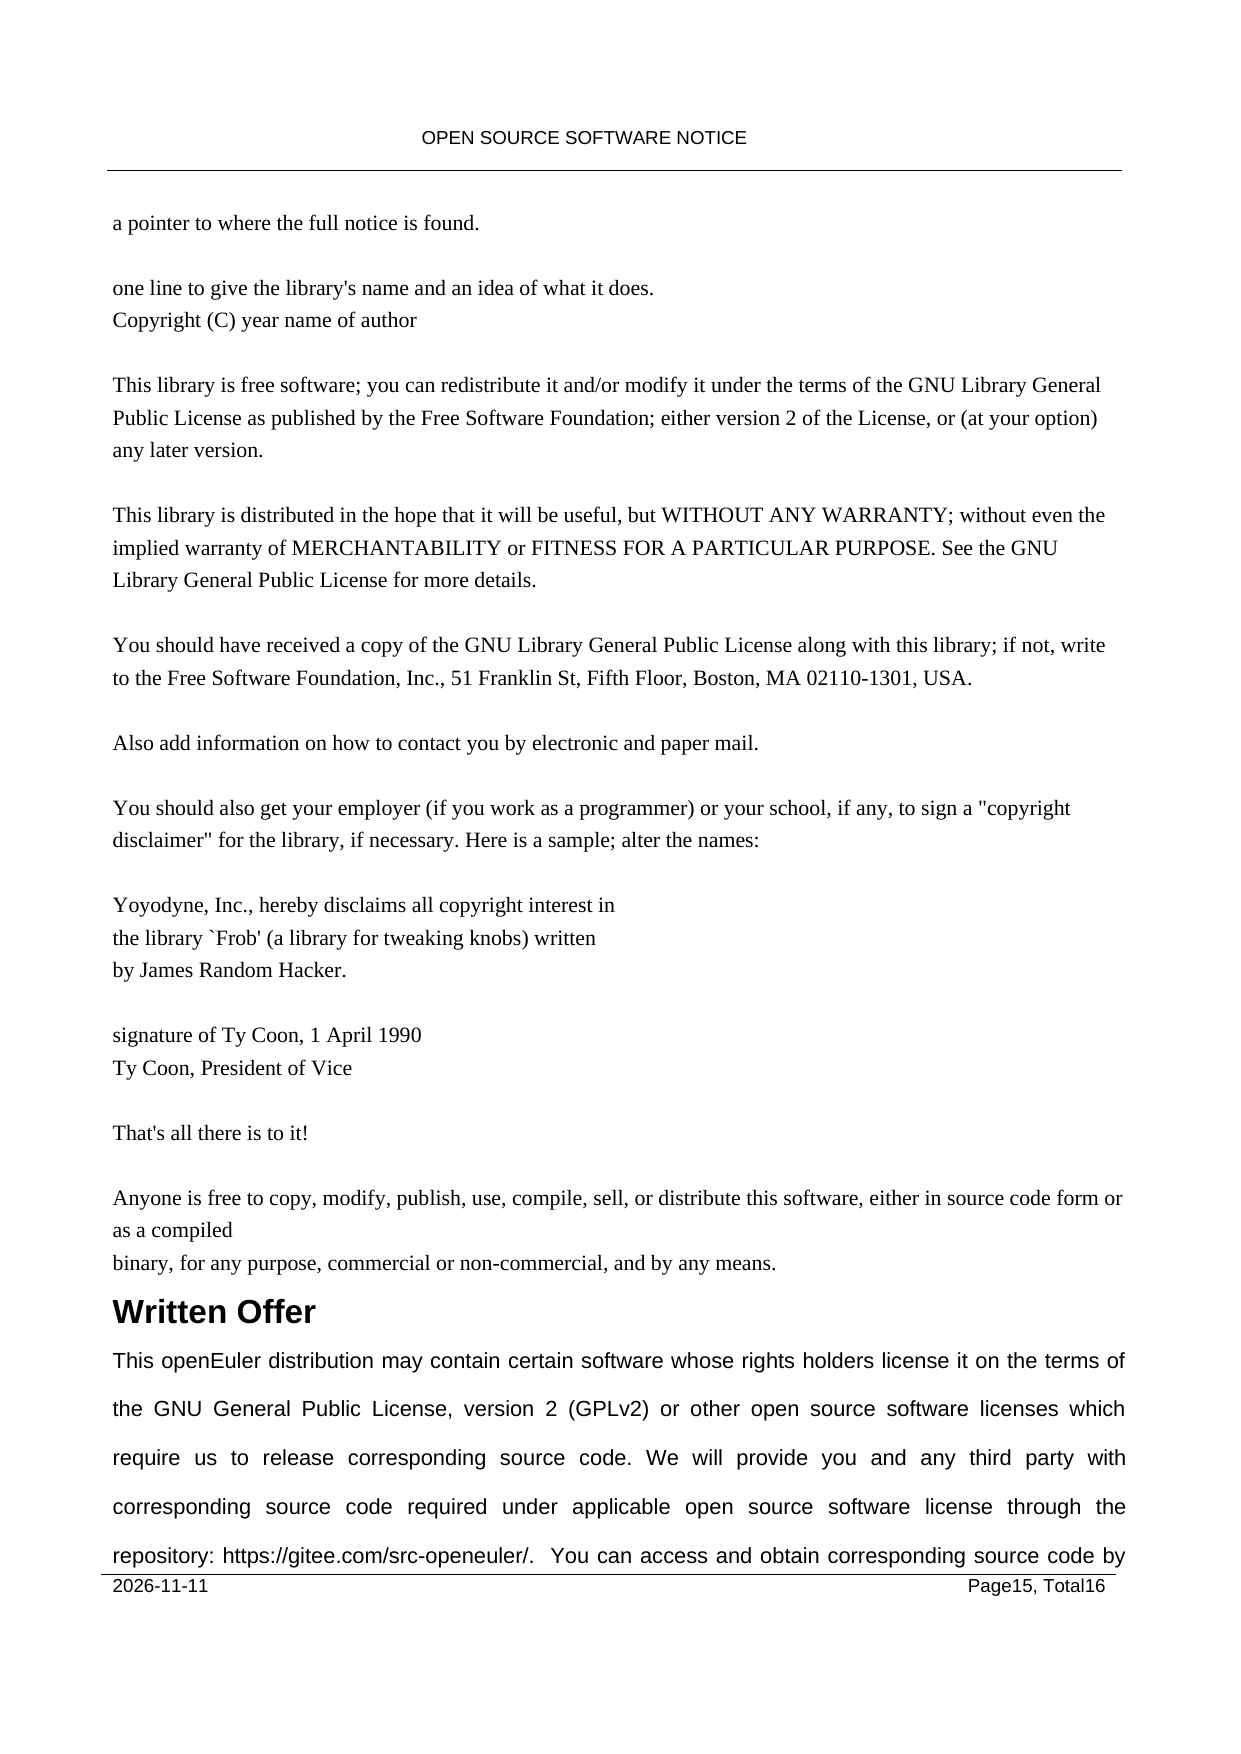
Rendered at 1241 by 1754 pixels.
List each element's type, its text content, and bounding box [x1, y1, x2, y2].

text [112, 206, 1128, 1279]
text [112, 1344, 1128, 1571]
text Written Offer [112, 1279, 1128, 1344]
